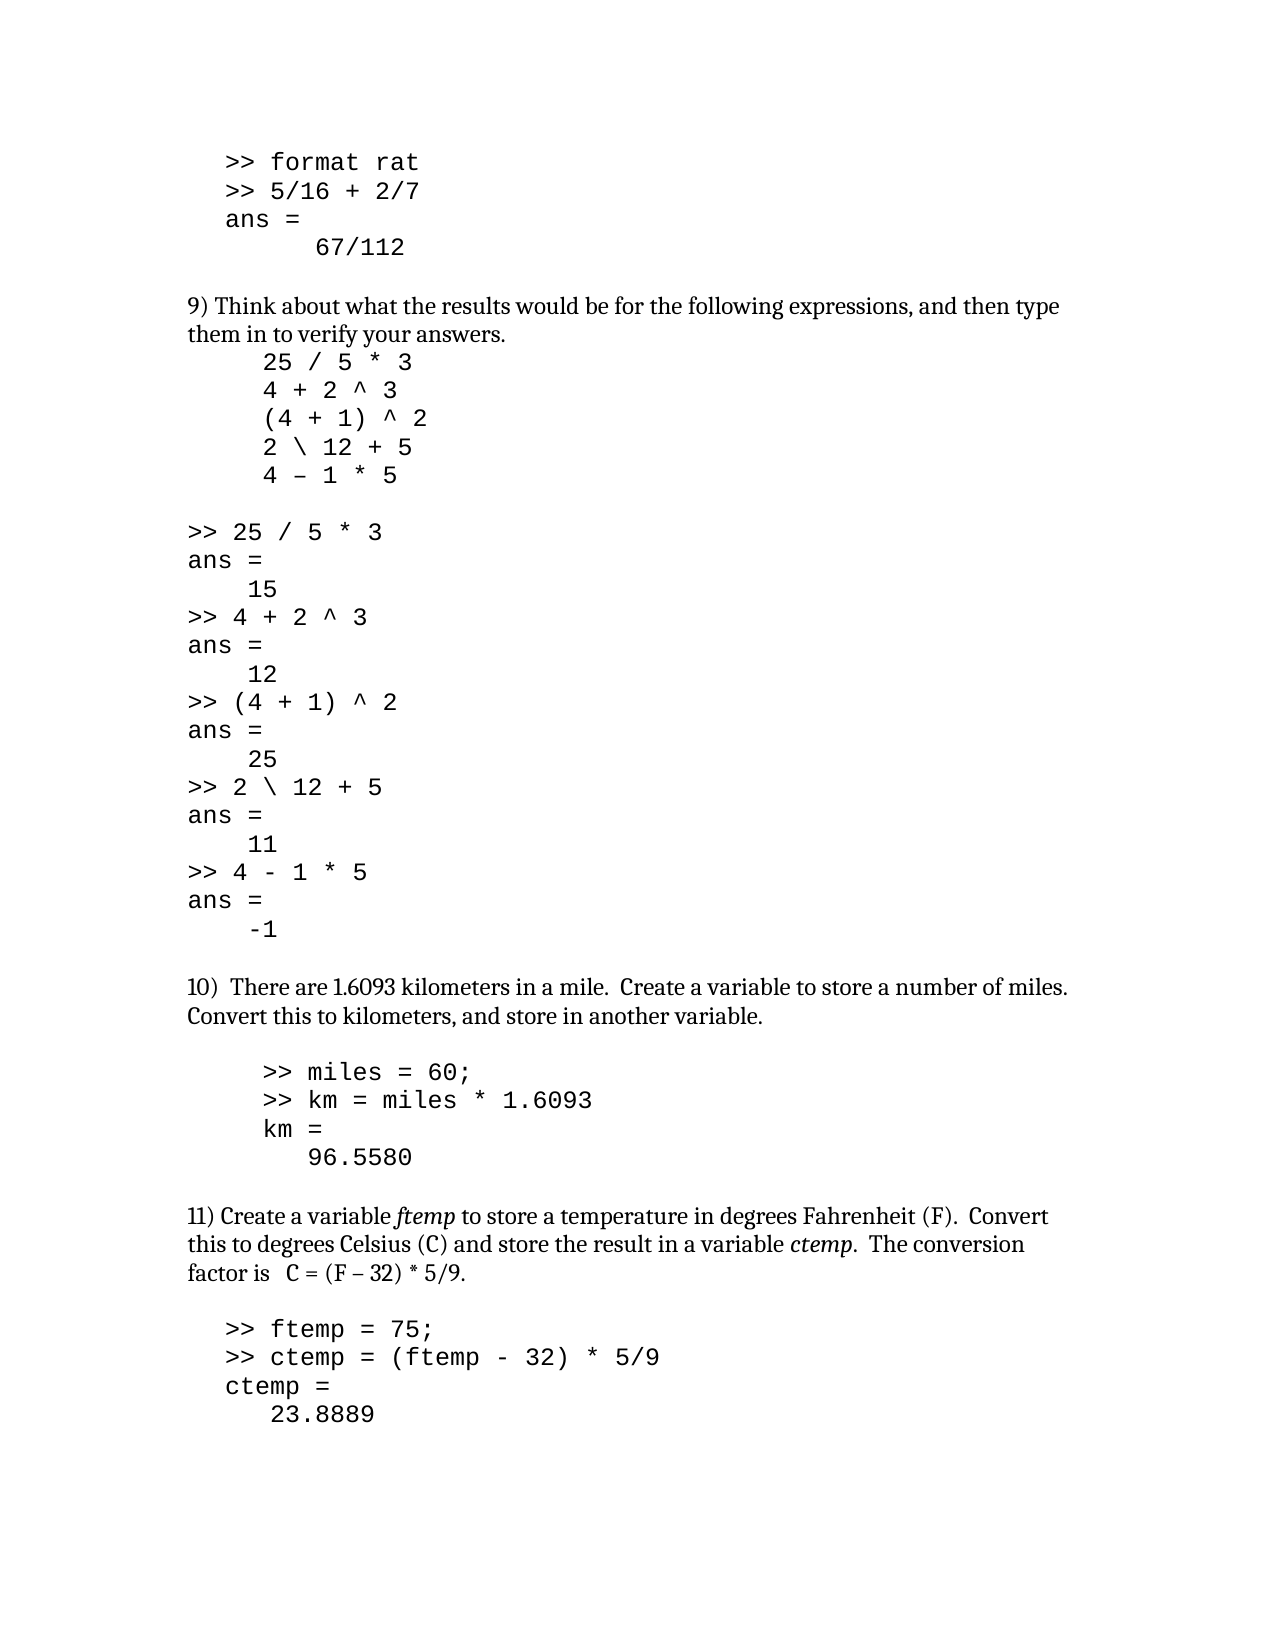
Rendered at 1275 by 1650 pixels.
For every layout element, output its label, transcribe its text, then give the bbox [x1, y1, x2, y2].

text ans = [225, 207, 1087, 235]
text >> format rat [225, 150, 1087, 178]
text >> 5/16 + 2/7 [225, 178, 1087, 207]
text 96.5580 [262, 1144, 1087, 1173]
text >> ctemp = (ftemp - 32) * 5/9 [225, 1345, 1087, 1373]
text 4 + 2 ^ 3 [262, 377, 1087, 406]
text 23.8889 [225, 1402, 1087, 1430]
text 25 [187, 746, 1087, 774]
text 9) Think about what the results would be for the following expressions, and then type them in to verify your answers. [187, 292, 1087, 349]
text 10) There are 1.6093 kilometers in a mile. Create a variable to store a number of miles. Convert this to kilometers, and store in another variable. [187, 973, 1087, 1031]
text >> ftemp = 75; [225, 1317, 1087, 1345]
text (4 + 1) ^ 2 [262, 406, 1087, 434]
text ans = [187, 718, 1087, 746]
text 4 – 1 * 5 [262, 462, 1087, 491]
text 11 [187, 831, 1087, 859]
text ctemp = [225, 1373, 1087, 1402]
text ans = [187, 803, 1087, 831]
text km = [262, 1116, 1087, 1144]
text >> miles = 60; [262, 1059, 1087, 1088]
text -1 [187, 916, 1087, 944]
text 11) Create a variable ftemp to store a temperature in degrees Fahrenheit (F). Convert this to degrees Celsius (C) and store the result in a variable ctemp. The conversion factor is C = (F – 32) * 5/9. [187, 1202, 1087, 1288]
text >> 4 - 1 * 5 [187, 859, 1087, 888]
text >> 25 / 5 * 3 [187, 519, 1087, 548]
text >> 2 \ 12 + 5 [187, 774, 1087, 803]
text >> km = miles * 1.6093 [262, 1088, 1087, 1116]
text 12 [187, 661, 1087, 689]
text 67/112 [225, 235, 1087, 263]
text ans = [187, 888, 1087, 916]
text 2 \ 12 + 5 [262, 434, 1087, 462]
text ans = [187, 633, 1087, 661]
text ans = [187, 548, 1087, 576]
text 25 / 5 * 3 [262, 349, 1087, 377]
text >> (4 + 1) ^ 2 [187, 689, 1087, 718]
text >> 4 + 2 ^ 3 [187, 604, 1087, 633]
text 15 [187, 576, 1087, 604]
